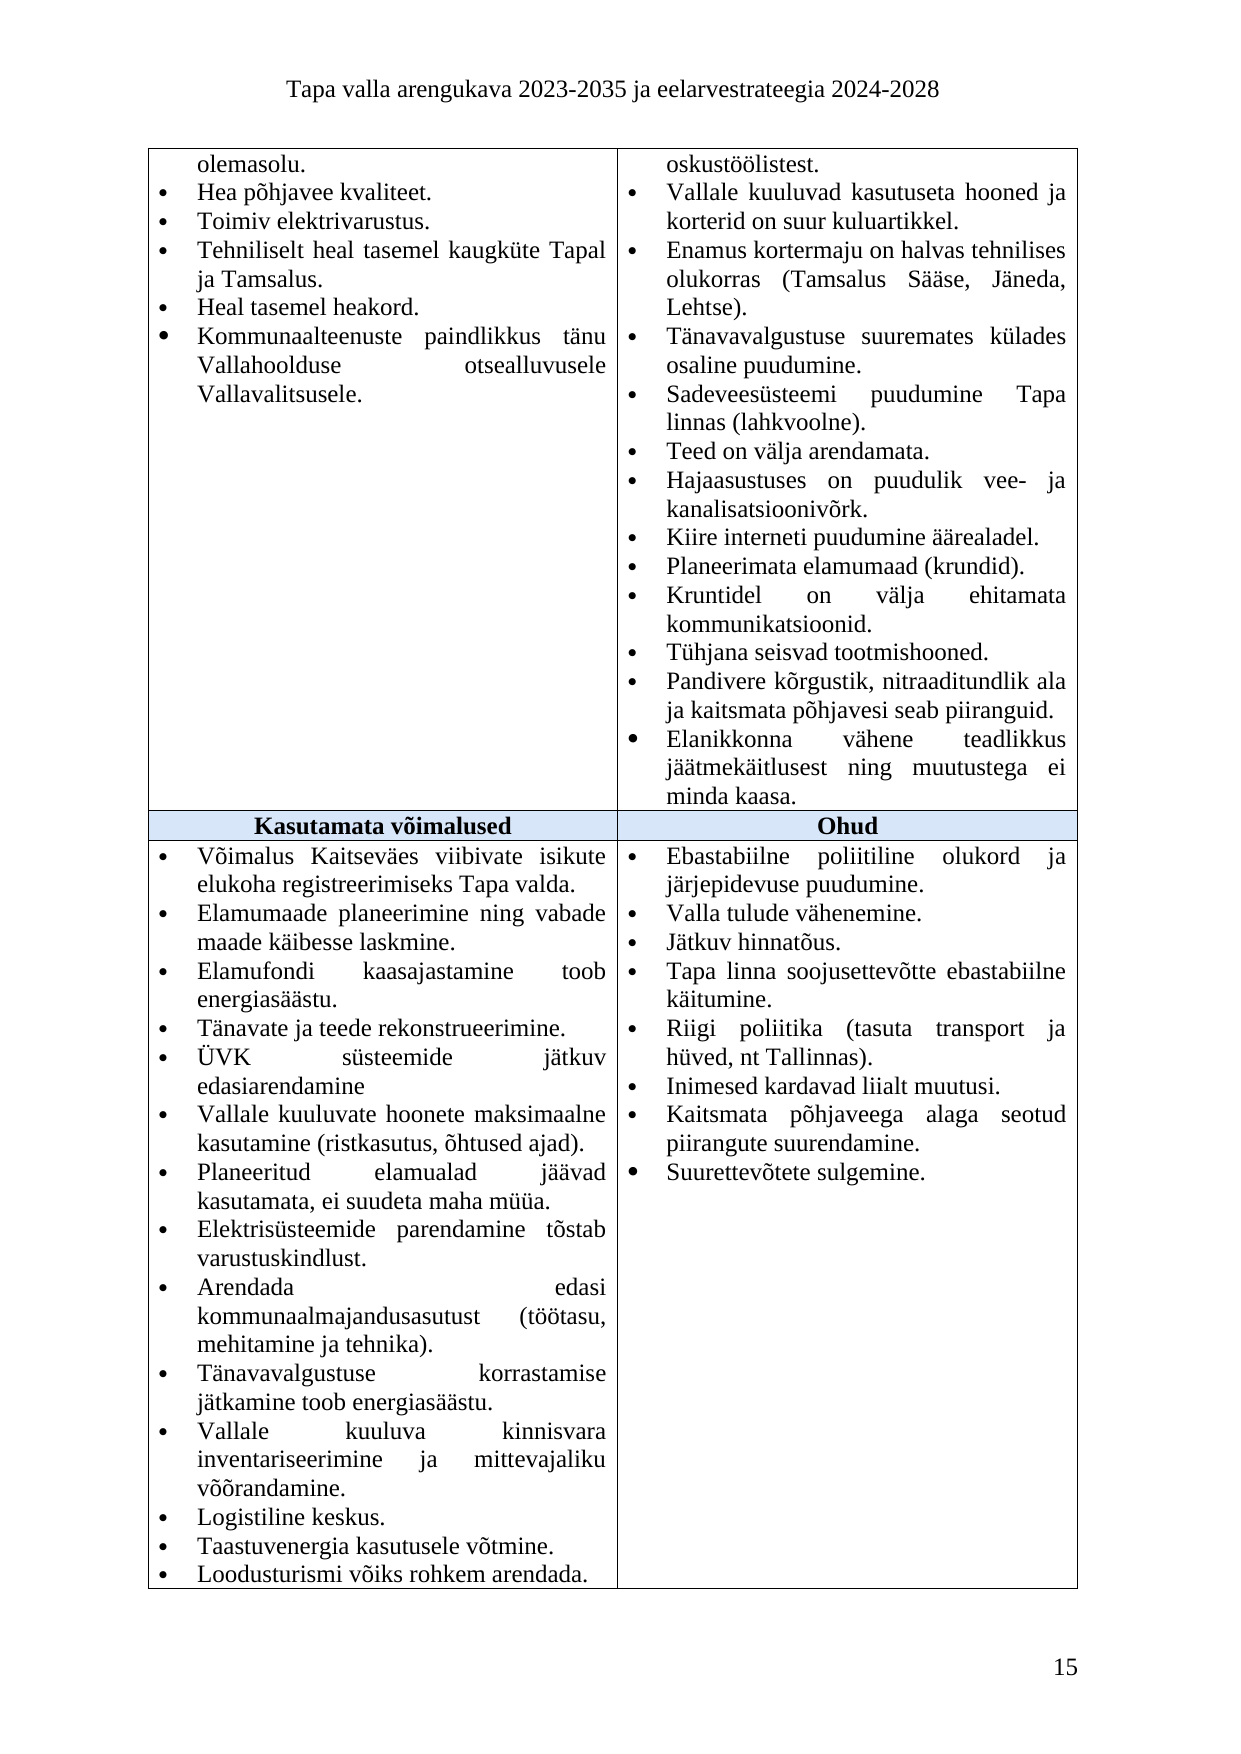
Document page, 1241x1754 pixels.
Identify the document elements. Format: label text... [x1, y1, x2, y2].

table_cell Ohud [618, 811, 1077, 840]
table_cell Ebastabiilne poliitiline olukord ja järjepidevuse puudumine. Valla tulude vähenemine. Jätkuv hinnatõus. Tapa linna soojusettevõtte ebastabiilne käitumine. Riigi poliitika (tasuta transport ja hüved, nt Tallinnas). Inimesed kardavad liialt muutusi. Kaitsmata põhjaveega alaga seotud piirangute suurendamine. Suurettevõtete sulgemine. [618, 841, 1077, 1588]
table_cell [149, 149, 617, 810]
table_cell Kasutamata võimalused [149, 811, 617, 840]
table_cell Võimalus Kaitseväes viibivate isikute elukoha registreerimiseks Tapa valda. Elamumaade planeerimine ning vabade maade käibesse laskmine. Elamufondi kaasajastamine toob energiasäästu. Tänavate ja teede rekonstrueerimine. ÜVK süsteemide jätkuv edasiarendamine Vallale kuuluvate hoonete maksimaalne kasutamine (ristkasutus, õhtused ajad). Planeeritud elamualad jäävad kasutamata, ei suudeta maha müüa. Elektrisüsteemide parendamine tõstab varustuskindlust. Arendada edasi kommunaalmajandusasutust (töötasu, mehitamine ja tehnika). Tänavavalgustuse korrastamise jätkamine toob energiasäästu. Vallale kuuluva kinnisvara inventariseerimine ja mittevajaliku võõrandamine. Logistiline keskus. Taastuvenergia kasutusele võtmine. Loodusturismi võiks rohkem arendada. [149, 841, 617, 1588]
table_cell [618, 149, 1077, 810]
